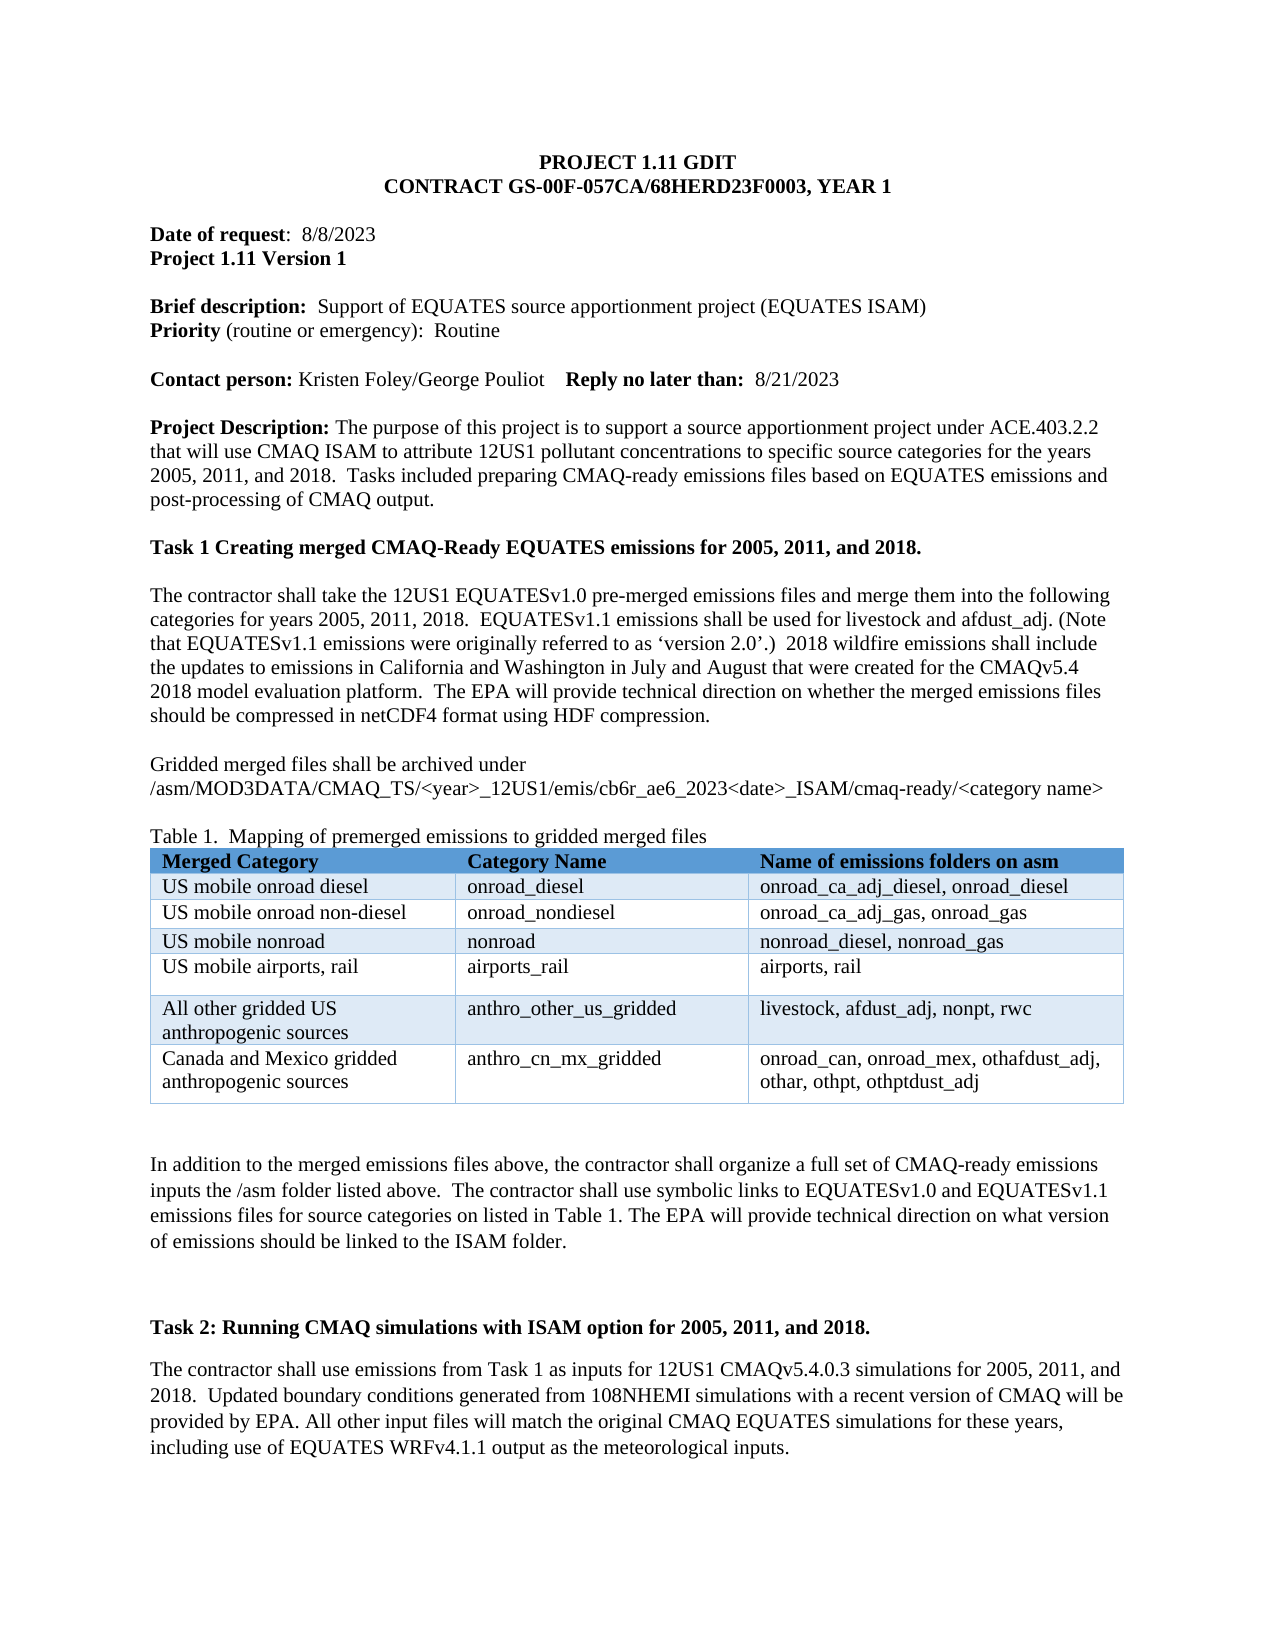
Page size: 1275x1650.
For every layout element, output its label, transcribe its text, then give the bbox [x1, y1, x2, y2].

text Table 1. Mapping of premerged emissions to gridded merged files [150, 824, 1125, 848]
text Project Description: The purpose of this project is to support a source apportionment project under ACE.403.2.2 that will use CMAQ ISAM to attribute 12US1 pollutant concentrations to specific source categories for the years 2005, 2011, and 2018. Tasks included preparing CMAQ-ready emissions files based on EQUATES emissions and post-processing of CMAQ output. [150, 415, 1125, 511]
table_cell livestock, afdust_adj, nonpt, rwc [749, 996, 1123, 1044]
text In addition to the merged emissions files above, the contractor shall organize a full set of CMAQ-ready emissions inputs the /asm folder listed above. The contractor shall use symbolic links to EQUATESv1.0 and EQUATESv1.1 emissions files for source categories on listed in Table 1. The EPA will provide technical direction on what version of emissions should be linked to the ISAM folder. [150, 1152, 1125, 1253]
table_cell anthro_cn_mx_gridded [456, 1045, 748, 1102]
text PROJECT 1.11 GDIT [150, 150, 1125, 174]
text Contact person: Kristen Foley/George Pouliot Reply no later than: 8/21/2023 [150, 367, 1125, 391]
table_cell nonroad [456, 929, 748, 953]
table_cell onroad_diesel [456, 874, 748, 899]
text Date of request: 8/8/2023 [150, 222, 1125, 246]
table_cell airports, rail [749, 954, 1123, 995]
text Brief description: Support of EQUATES source apportionment project (EQUATES ISAM) [150, 294, 1125, 318]
table_cell US mobile onroad non-diesel [151, 900, 455, 928]
table_cell onroad_can, onroad_mex, othafdust_adj, othar, othpt, othptdust_adj [749, 1045, 1123, 1102]
table_cell US mobile onroad diesel [151, 874, 455, 899]
text CONTRACT GS-00F-057CA/68HERD23F0003, YEAR 1 [150, 174, 1125, 198]
text Gridded merged files shall be archived under /asm/MOD3DATA/CMAQ_TS/<year>_12US1/emis/cb6r_ae6_2023<date>_ISAM/cmaq-ready/<category name> [150, 752, 1125, 800]
table_cell US mobile nonroad [151, 929, 455, 953]
text Project 1.11 Version 1 [150, 246, 1125, 270]
table_cell Canada and Mexico gridded anthropogenic sources [151, 1045, 455, 1102]
table_cell US mobile airports, rail [151, 954, 455, 995]
table_cell onroad_nondiesel [456, 900, 748, 928]
text Priority (routine or emergency): Routine [150, 318, 1125, 342]
text The contractor shall use emissions from Task 1 as inputs for 12US1 CMAQv5.4.0.3 simulations for 2005, 2011, and 2018. Updated boundary conditions generated from 108NHEMI simulations with a recent version of CMAQ will be provided by EPA. All other input files will match the original CMAQ EQUATES simulations for these years, including use of EQUATES WRFv4.1.1 output as the meteorological inputs. [150, 1357, 1125, 1459]
table_header Name of emissions folders on asm [749, 849, 1123, 873]
table_cell onroad_ca_adj_gas, onroad_gas [749, 900, 1123, 928]
table_cell All other gridded US anthropogenic sources [151, 996, 455, 1044]
table_cell nonroad_diesel, nonroad_gas [749, 929, 1123, 953]
table_cell airports_rail [456, 954, 748, 995]
table_cell onroad_ca_adj_diesel, onroad_diesel [749, 874, 1123, 899]
text Task 2: Running CMAQ simulations with ISAM option for 2005, 2011, and 2018. [150, 1314, 1125, 1339]
table_cell anthro_other_us_gridded [456, 996, 748, 1044]
table_header Merged Category [151, 849, 455, 873]
table_header Category Name [456, 849, 748, 873]
text The contractor shall take the 12US1 EQUATESv1.0 pre-merged emissions files and merge them into the following categories for years 2005, 2011, 2018. EQUATESv1.1 emissions shall be used for livestock and afdust_adj. (Note that EQUATESv1.1 emissions were originally referred to as ‘version 2.0’.) 2018 wildfire emissions shall include the updates to emissions in California and Washington in July and August that were created for the CMAQv5.4 2018 model evaluation platform. The EPA will provide technical direction on whether the merged emissions files should be compressed in netCDF4 format using HDF compression. [150, 583, 1125, 727]
text Task 1 Creating merged CMAQ-Ready EQUATES emissions for 2005, 2011, and 2018. [150, 535, 1125, 559]
